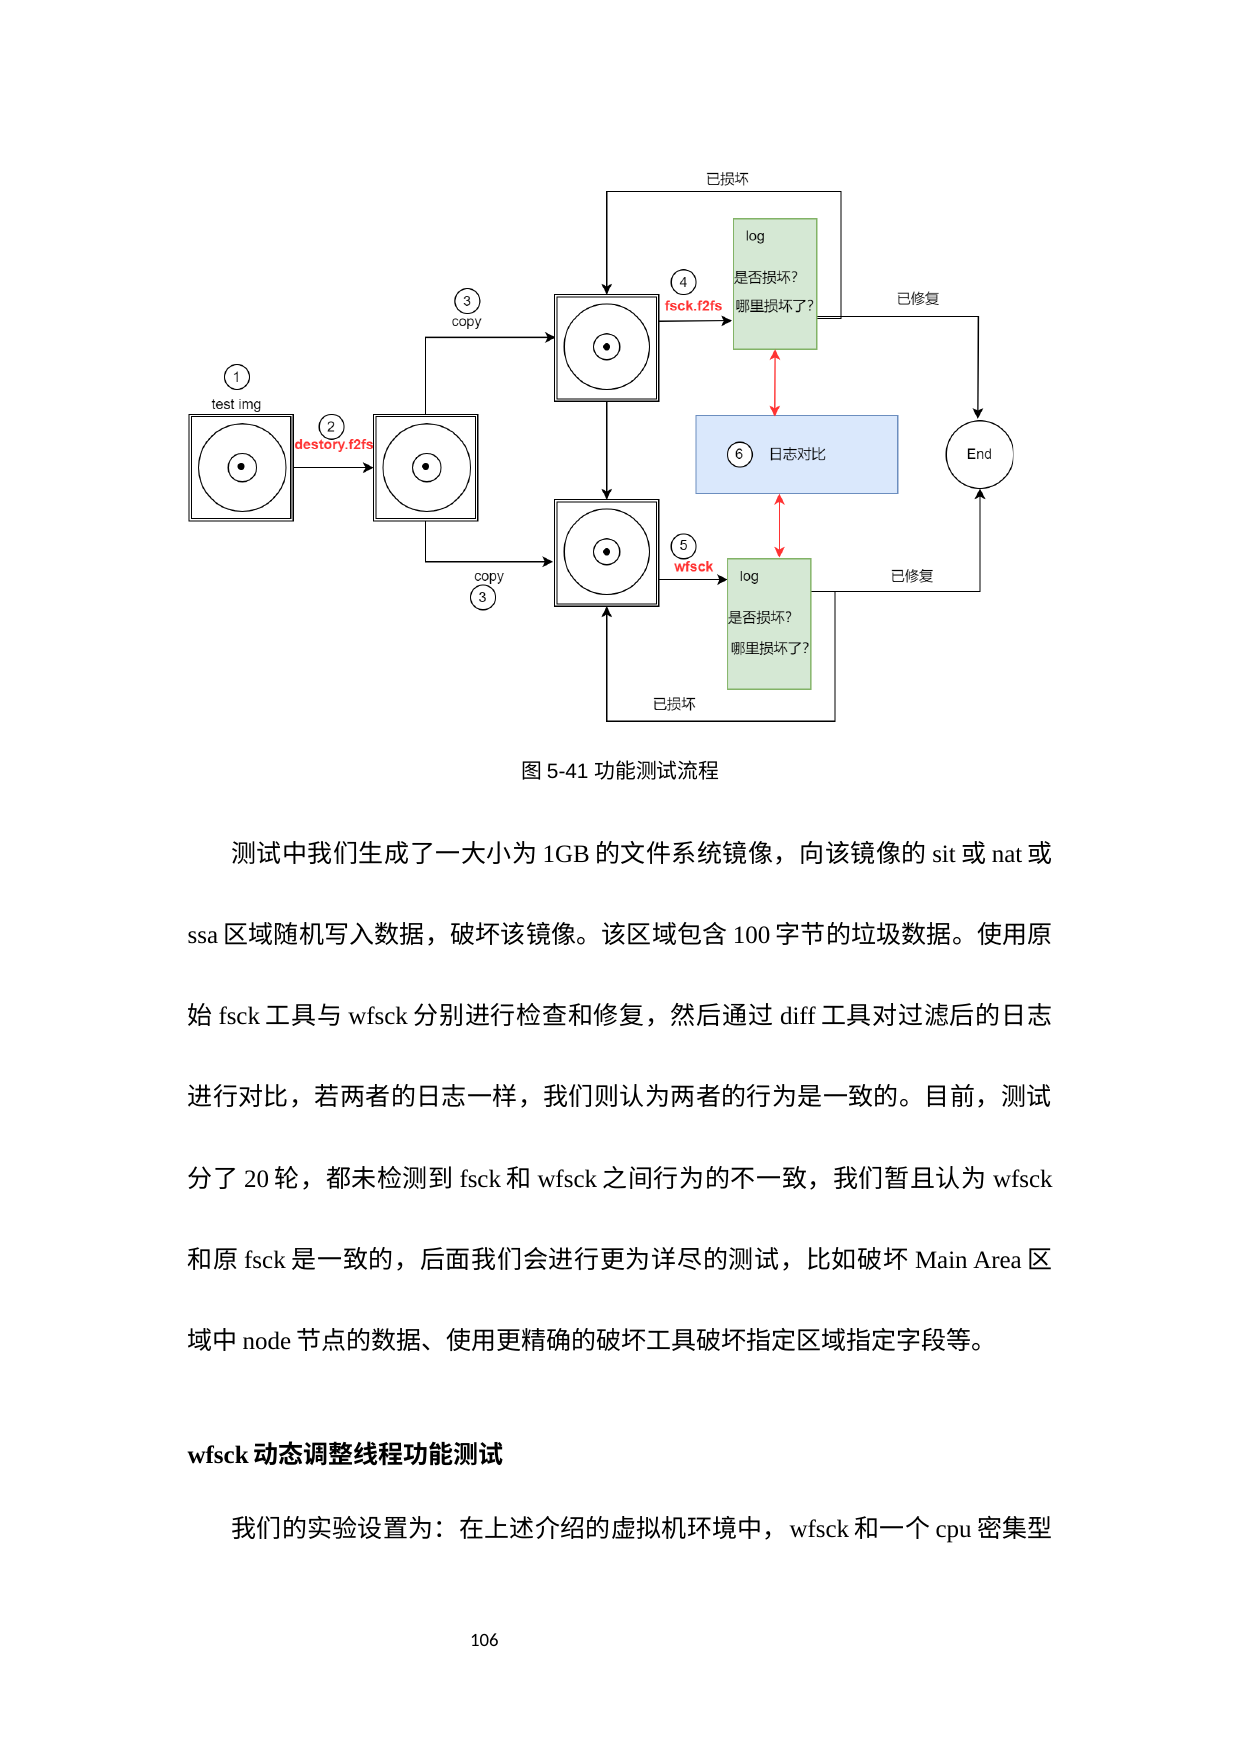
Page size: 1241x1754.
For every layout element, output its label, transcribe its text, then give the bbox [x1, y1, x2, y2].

picture [187, 162, 1014, 731]
text wfsck动态调整线程功能测试 [187, 1420, 1053, 1485]
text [187, 1494, 1053, 1559]
text 测试中我们生成了一大小为1GB的文件系统镜像，向该镜像的sit或nat或ssa区域随机写入数据，破坏该镜像。该区域包含100字节的垃圾数据。使用原始fsck工具与wfsck分别进行检查和修复，然后通过diff工具对过滤后的日志进行对比，若两者的日志一样，我们则认为两者的行为是一致的。目前，测试分了20轮，都未检测到fsck和wfsck之间行为的不一致，我们暂且认为wfsck和原fsck是一致的，后面我们会进行更为详尽的测试，比如破坏Main Area区域中node节点的数据、使用更精确的破坏工具破坏指定区域指定字段等。 [187, 819, 1053, 1371]
